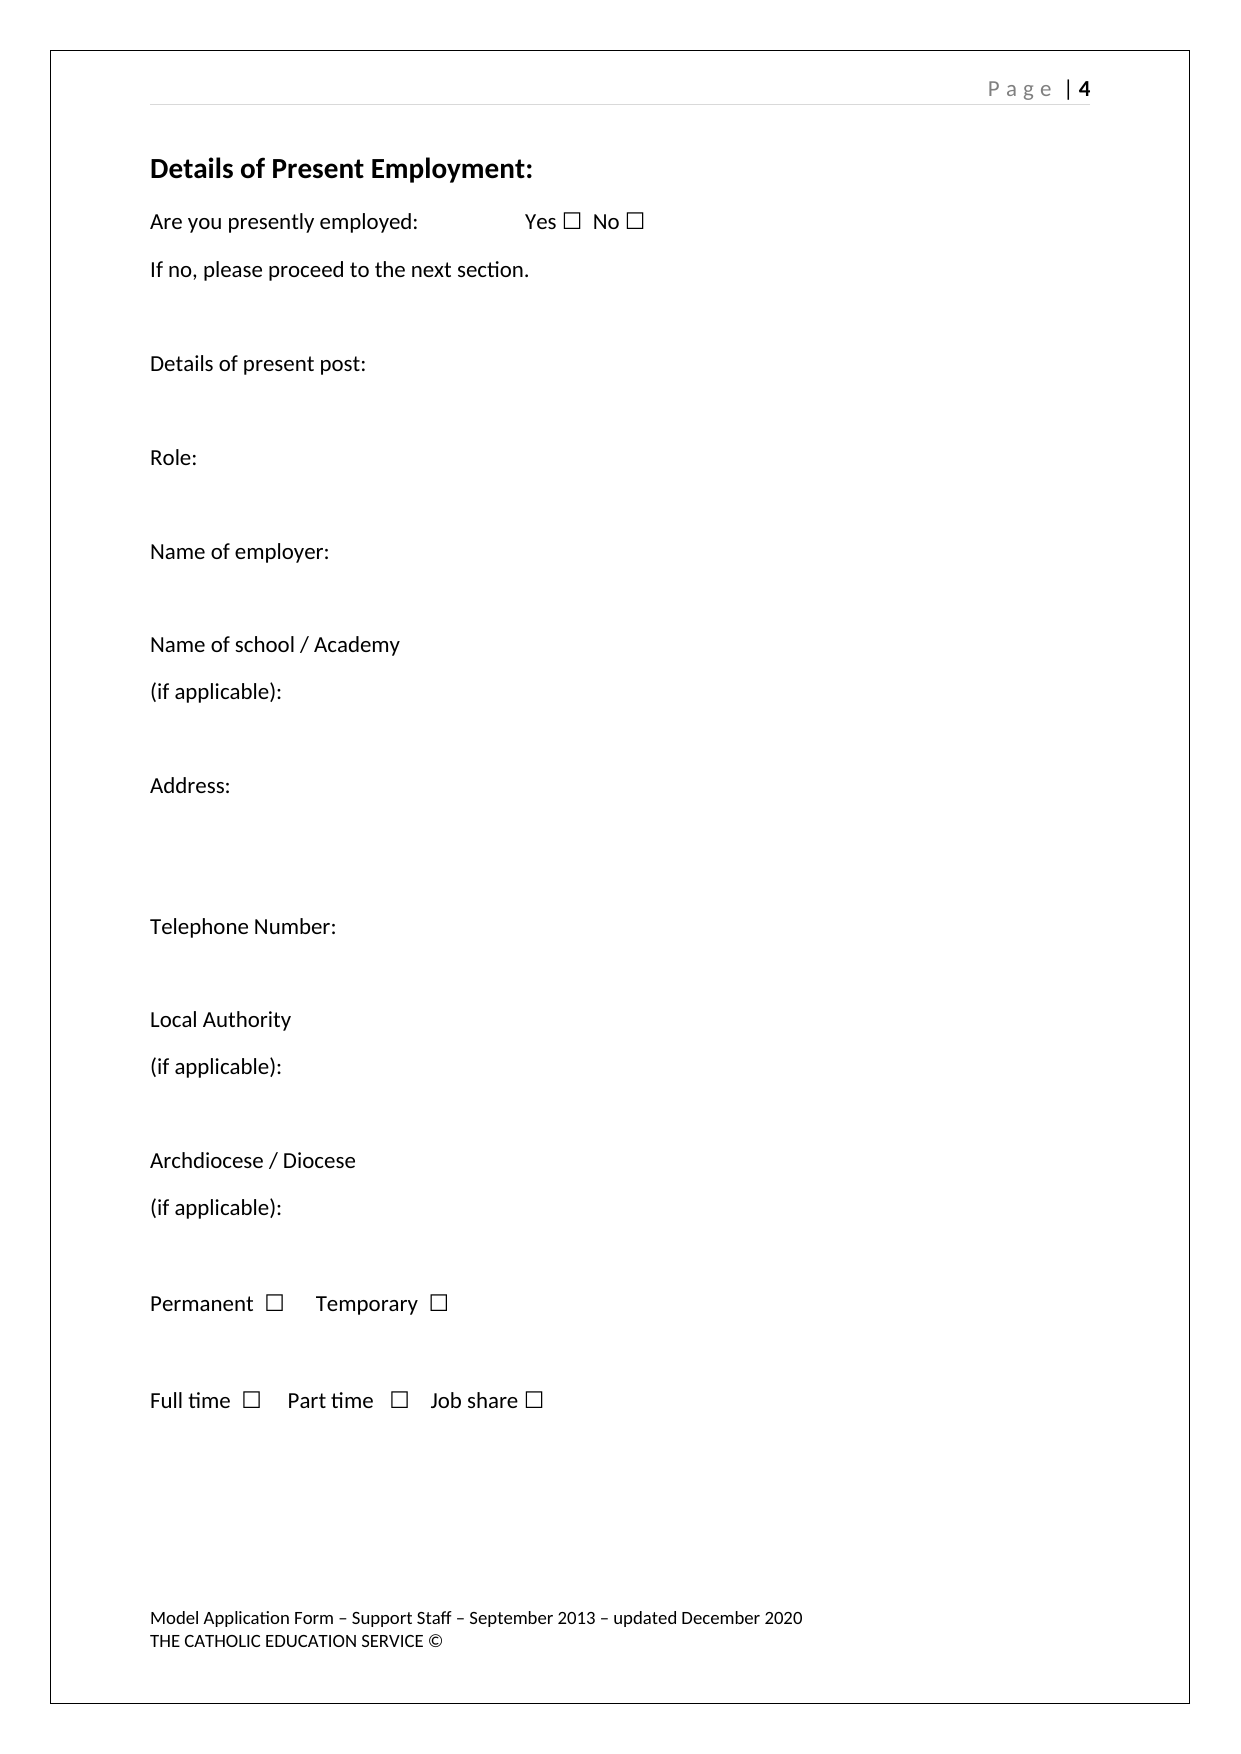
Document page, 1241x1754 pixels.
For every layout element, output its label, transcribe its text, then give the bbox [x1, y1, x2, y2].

text Details of present post: [150, 349, 1090, 377]
text (if applicable): [150, 677, 1090, 705]
text Local Authority [150, 1006, 1090, 1033]
text Details of Present Employment: [150, 150, 1090, 186]
text (if applicable): [150, 1052, 1090, 1080]
text Role: [150, 443, 1090, 471]
text Permanent Temporary [150, 1287, 1090, 1318]
text (if applicable): [150, 1193, 1090, 1221]
text Archdiocese / Diocese [150, 1146, 1090, 1174]
text Telephone Number: [150, 912, 1090, 940]
text Name of school / Academy [150, 631, 1090, 658]
text Name of employer: [150, 537, 1090, 565]
text Are you presently employed: Yes No [150, 205, 1090, 236]
text If no, please proceed to the next section. [150, 256, 1090, 283]
text Full time Part time Job share [150, 1384, 1090, 1415]
text Address: [150, 771, 1090, 799]
